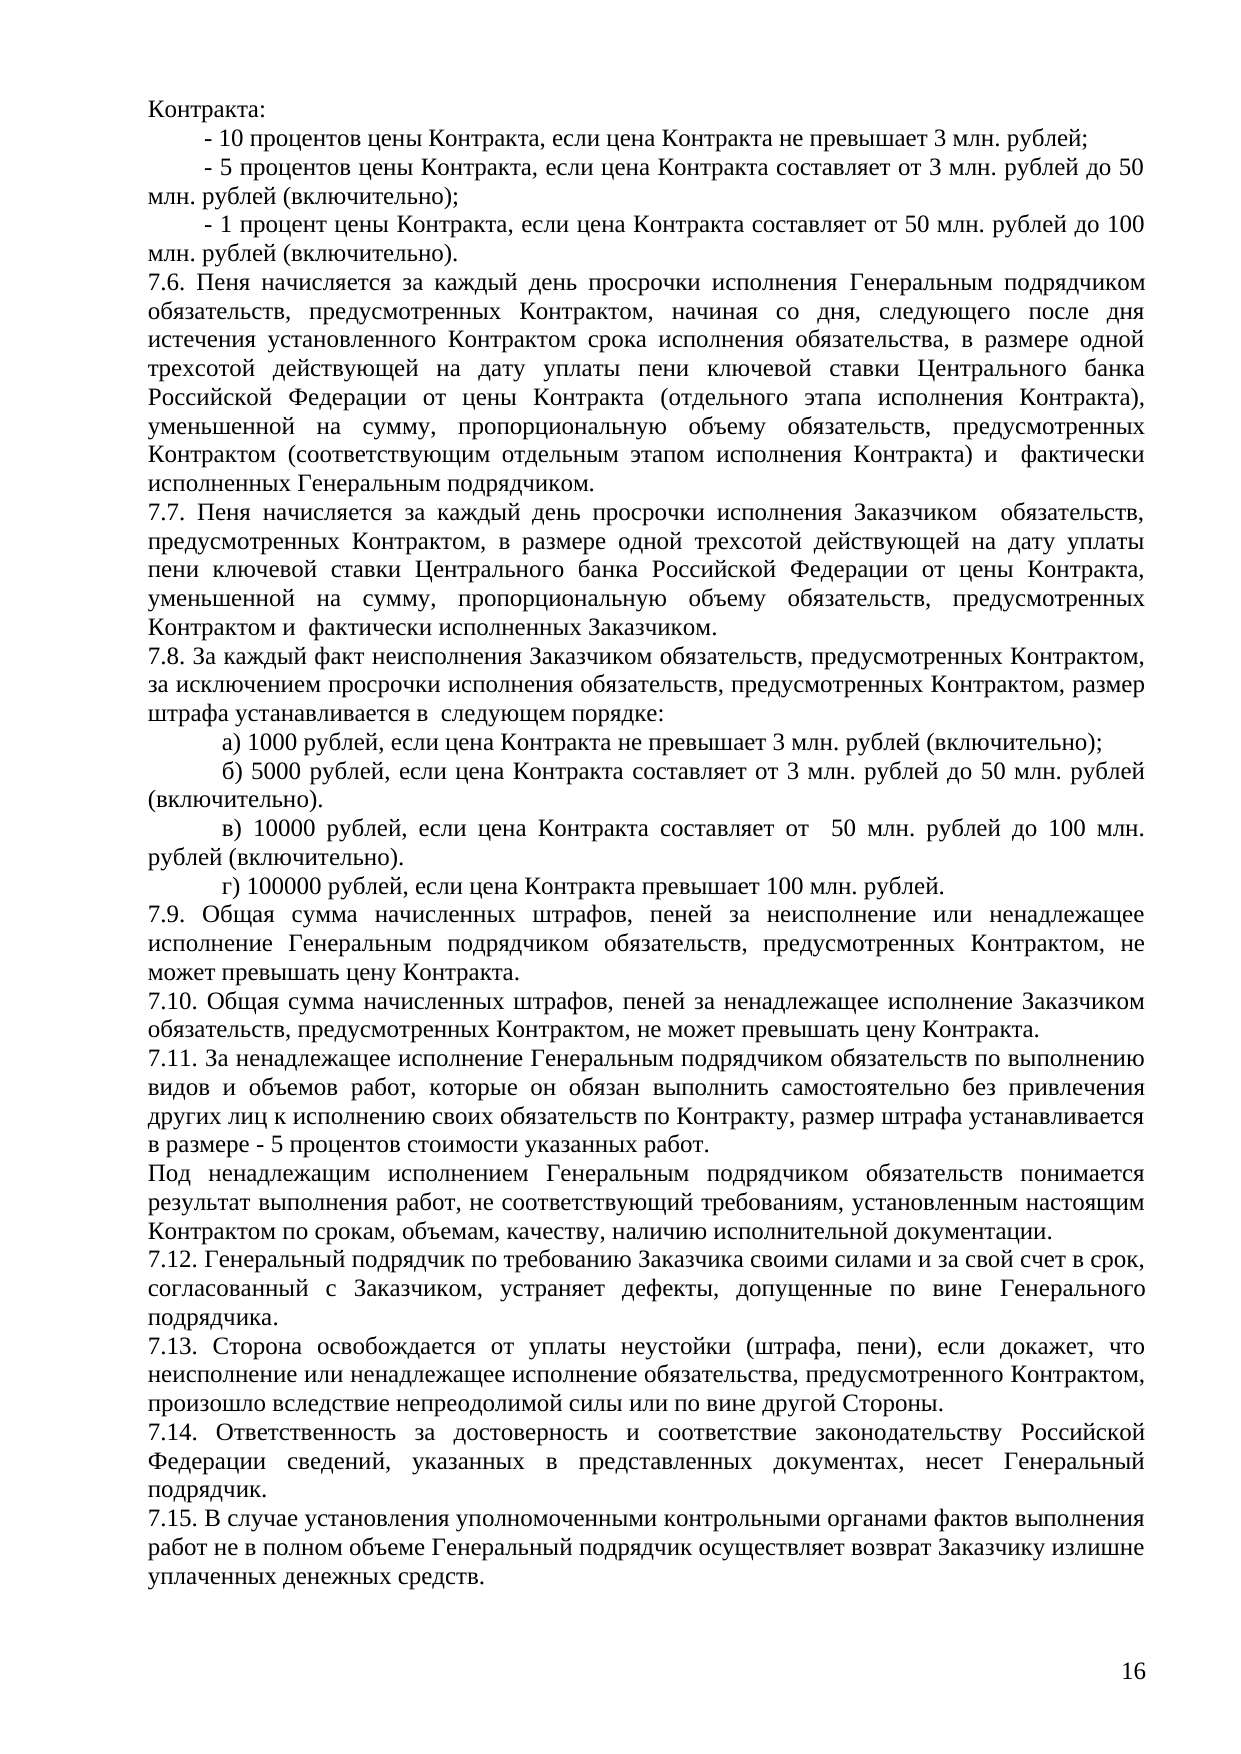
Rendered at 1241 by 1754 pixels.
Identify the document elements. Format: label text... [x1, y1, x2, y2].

text б) 5000 рублей, если цена Контракта составляет от 3 млн. рублей до 50 млн. рублей (включительно). [148, 756, 1146, 813]
text г) 100000 рублей, если цена Контракта превышает 100 млн. рублей. [148, 871, 1146, 899]
text 7.14. Ответственность за достоверность и соответствие законодательству Российской Федерации сведений, указанных в представленных документах, несет Генеральный подрядчик. [148, 1417, 1146, 1503]
text Под ненадлежащим исполнением Генеральным подрядчиком обязательств понимается результат выполнения работ, не соответствующий требованиям, установленным настоящим Контрактом по срокам, объемам, качеству, наличию исполнительной документации. [148, 1158, 1146, 1244]
text 7.15. В случае установления уполномоченными контрольными органами фактов выполнения работ не в полном объеме Генеральный подрядчик осуществляет возврат Заказчику излишне уплаченных денежных средств. [148, 1503, 1146, 1589]
text 7.12. Генеральный подрядчик по требованию Заказчика своими силами и за свой счет в срок, согласованный с Заказчиком, устраняет дефекты, допущенные по вине Генерального подрядчика. [148, 1244, 1146, 1331]
text в) 10000 рублей, если цена Контракта составляет от 50 млн. рублей до 100 млн. рублей (включительно). [148, 813, 1146, 871]
text 7.9. Общая сумма начисленных штрафов, пеней за неисполнение или ненадлежащее исполнение Генеральным подрядчиком обязательств, предусмотренных Контрактом, не может превышать цену Контракта. [148, 899, 1146, 986]
text 7.11. За ненадлежащее исполнение Генеральным подрядчиком обязательств по выполнению видов и объемов работ, которые он обязан выполнить самостоятельно без привлечения других лиц к исполнению своих обязательств по Контракту, размер штрафа устанавливается в размере - 5 процентов стоимости указанных работ. [148, 1043, 1146, 1158]
text - 1 процент цены Контракта, если цена Контракта составляет от 50 млн. рублей до 100 млн. рублей (включительно). [148, 209, 1146, 267]
text - 5 процентов цены Контракта, если цена Контракта составляет от 3 млн. рублей до 50 млн. рублей (включительно); [148, 152, 1146, 209]
text 7.13. Сторона освобождается от уплаты неустойки (штрафа, пени), если докажет, что неисполнение или ненадлежащее исполнение обязательства, предусмотренного Контрактом, произошло вследствие непреодолимой силы или по вине другой Стороны. [148, 1331, 1146, 1417]
text 7.6. Пеня начисляется за каждый день просрочки исполнения Генеральным подрядчиком обязательств, предусмотренных Контрактом, начиная со дня, следующего после дня истечения установленного Контрактом срока исполнения обязательства, в размере одной трехсотой действующей на дату уплаты пени ключевой ставки Центрального банка Российской Федерации от цены Контракта (отдельного этапа исполнения Контракта), уменьшенной на сумму, пропорциональную объему обязательств, предусмотренных Контрактом (соответствующим отдельным этапом исполнения Контракта) и фактически исполненных Генеральным подрядчиком. [148, 267, 1146, 497]
text 7.10. Общая сумма начисленных штрафов, пеней за ненадлежащее исполнение Заказчиком обязательств, предусмотренных Контрактом, не может превышать цену Контракта. [148, 986, 1146, 1043]
text - 10 процентов цены Контракта, если цена Контракта не превышает 3 млн. рублей; [148, 123, 1146, 152]
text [148, 94, 1146, 123]
text 7.8. За каждый факт неисполнения Заказчиком обязательств, предусмотренных Контрактом, за исключением просрочки исполнения обязательств, предусмотренных Контрактом, размер штрафа устанавливается в следующем порядке: [148, 641, 1146, 727]
text a) 1000 рублей, если цена Контракта не превышает 3 млн. рублей (включительно); [148, 727, 1146, 756]
text 7.7. Пеня начисляется за каждый день просрочки исполнения Заказчиком обязательств, предусмотренных Контрактом, в размере одной трехсотой действующей на дату уплаты пени ключевой ставки Центрального банка Российской Федерации от цены Контракта, уменьшенной на сумму, пропорциональную объему обязательств, предусмотренных Контрактом и фактически исполненных Заказчиком. [148, 497, 1146, 641]
